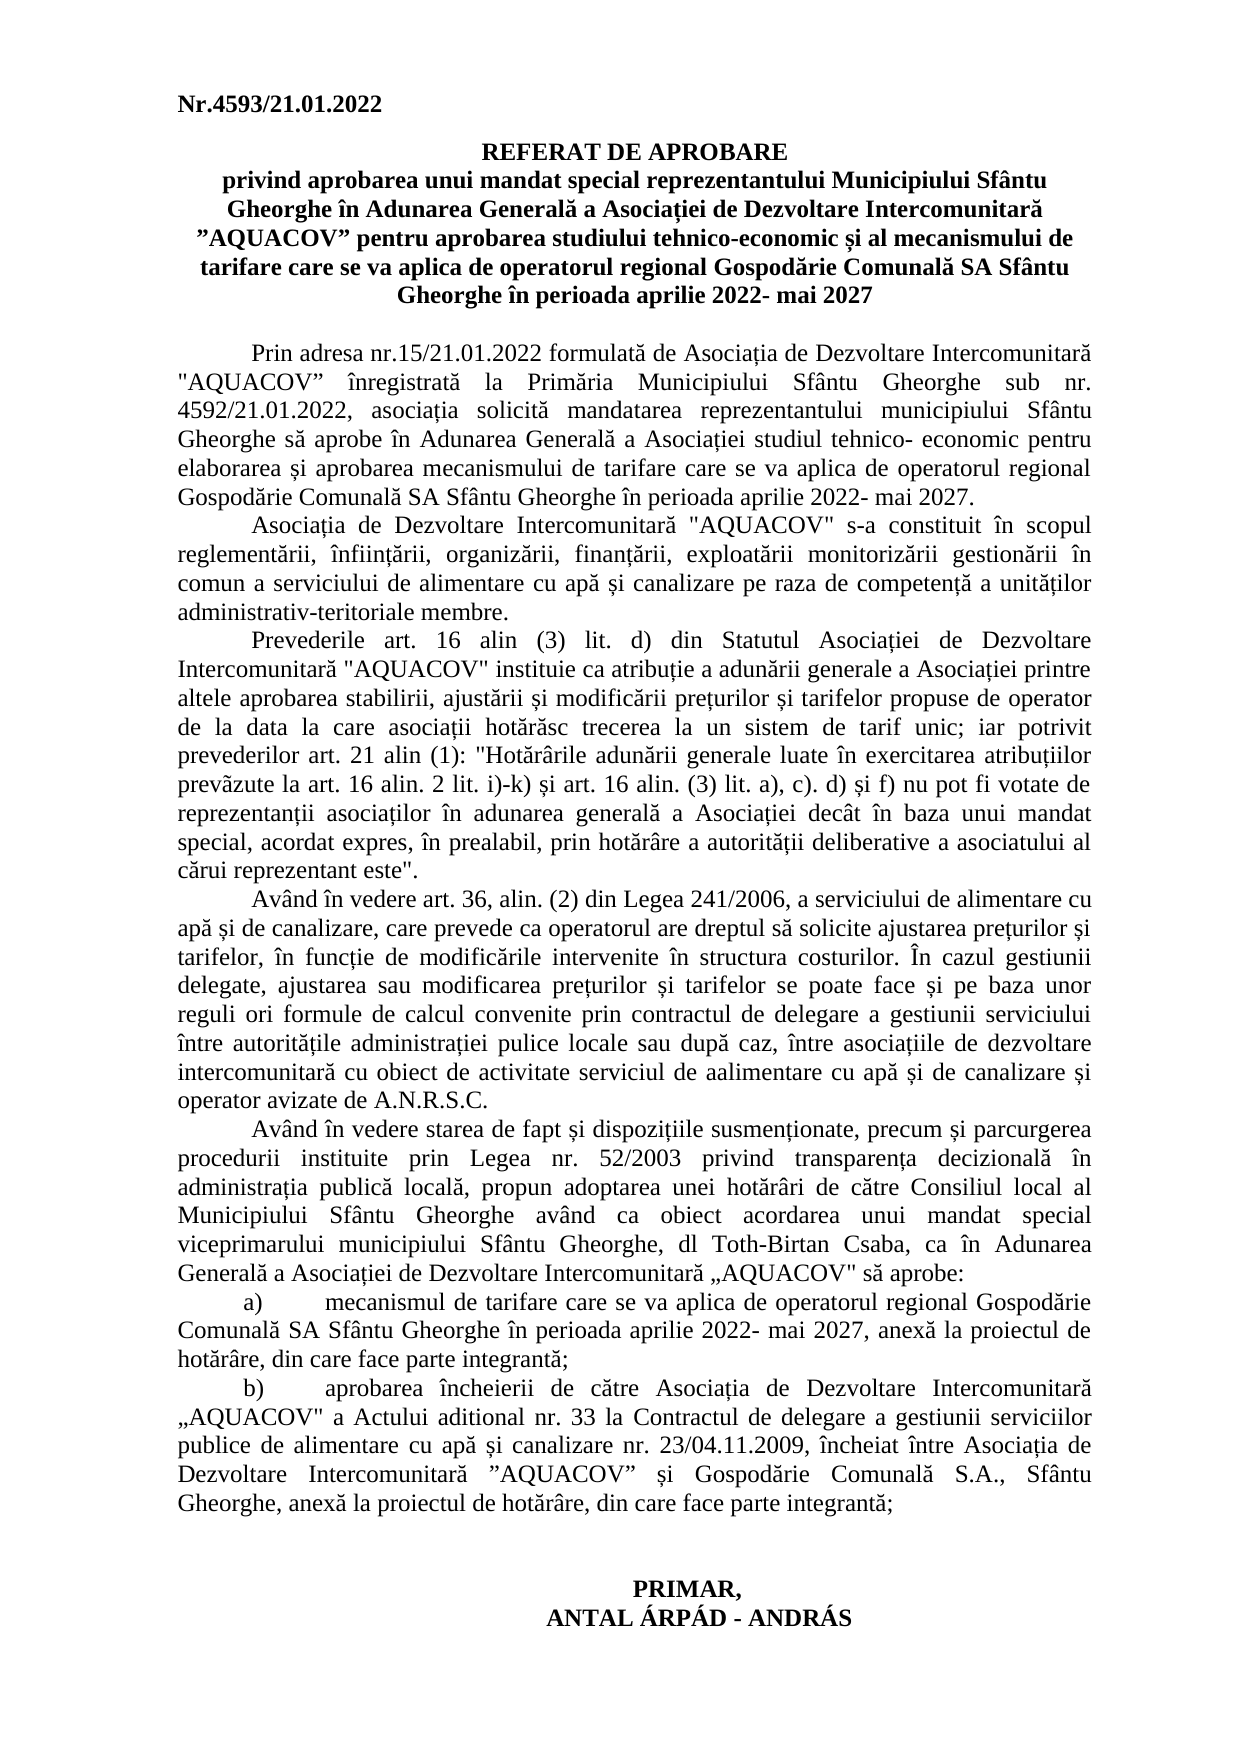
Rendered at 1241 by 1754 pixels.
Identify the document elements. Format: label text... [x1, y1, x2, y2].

text Având în vedere starea de fapt și dispozițiile susmenționate, precum și parcurgerea procedurii instituite prin Legea nr. 52/2003 privind transparența decizională în administrația publică locală, propun adoptarea unei hotărâri de către Consiliul local al Municipiului Sfântu Gheorghe având ca obiect acordarea unui mandat special viceprimarului municipiului Sfântu Gheorghe, dl Toth-Birtan Csaba, ca în Adunarea Generală a Asociației de Dezvoltare Intercomunitară „AQUACOV" să aprobe: [177, 1114, 1092, 1287]
text Asociația de Dezvoltare Intercomunitară "AQUACOV" s-a constituit în scopul reglementării, înființării, organizării, finanțării, exploatării monitorizării gestionării în comun a serviciului de alimentare cu apă și canalizare pe raza de competență a unităților administrativ-teritoriale membre. [177, 510, 1092, 625]
text privind aprobarea unui mandat special reprezentantului Municipiului Sfântu Gheorghe în Adunarea Generală a Asociației de Dezvoltare Intercomunitară ”AQUACOV” pentru aprobarea studiului tehnico-economic și al mecanismului de tarifare care se va aplica de operatorul regional Gospodărie Comunală SA Sfântu Gheorghe în perioada aprilie 2022- mai 2027 [177, 165, 1092, 309]
text Prevederile art. 16 alin (3) lit. d) din Statutul Asociației de Dezvoltare Intercomunitară "AQUACOV" instituie ca atribuție a adunării generale a Asociației printre altele aprobarea stabilirii, ajustării și modificării prețurilor și tarifelor propuse de operator de la data la care asociații hotărăsc trecerea la un sistem de tarif unic; iar potrivit prevederilor art. 21 alin (1): "Hotărârile adunării generale luate în exercitarea atribuțiilor prevãzute la art. 16 alin. 2 lit. i)-k) și art. 16 alin. (3) lit. a), c). d) și f) nu pot fi votate de reprezentanții asociaților în adunarea generală a Asociației decât în baza unui mandat special, acordat expres, în prealabil, prin hotărâre a autorității deliberative a asociatului al cărui reprezentant este". [177, 625, 1092, 884]
text PRIMAR, [177, 1574, 1092, 1603]
list mecanismul de tarifare care se va aplica de operatorul regional Gospodărie Comunală SA Sfântu Gheorghe în perioada aprilie 2022- mai 2027, anexă la proiectul de hotărâre, din care face parte integrantă; [177, 1287, 1092, 1373]
text ANTAL ÁRPÁD - ANDRÁS [441, 1603, 1092, 1632]
text Nr.4593/21.01.2022 [177, 89, 1092, 117]
text REFERAT DE APROBARE [177, 137, 1092, 165]
text Prin adresa nr.15/21.01.2022 formulată de Asociația de Dezvoltare Intercomunitară "AQUACOV” înregistrată la Primăria Municipiului Sfântu Gheorghe sub nr. 4592/21.01.2022, asociația solicită mandatarea reprezentantului municipiului Sfântu Gheorghe să aprobe în Adunarea Generală a Asociației studiul tehnico- economic pentru elaborarea și aprobarea mecanismului de tarifare care se va aplica de operatorul regional Gospodărie Comunală SA Sfântu Gheorghe în perioada aprilie 2022- mai 2027. [177, 338, 1092, 510]
list aprobarea încheierii de către Asociația de Dezvoltare Intercomunitară „AQUACOV" a Actului aditional nr. 33 la Contractul de delegare a gestiunii serviciilor publice de alimentare cu apă și canalizare nr. 23/04.11.2009, încheiat între Asociația de Dezvoltare Intercomunitară ”AQUACOV” și Gospodărie Comunală S.A., Sfântu Gheorghe, anexă la proiectul de hotărâre, din care face parte integrantă; [177, 1373, 1092, 1517]
text Având în vedere art. 36, alin. (2) din Legea 241/2006, a serviciului de alimentare cu apă și de canalizare, care prevede ca operatorul are dreptul să solicite ajustarea prețurilor și tarifelor, în funcție de modificările intervenite în structura costurilor. În cazul gestiunii delegate, ajustarea sau modificarea prețurilor și tarifelor se poate face și pe baza unor reguli ori formule de calcul convenite prin contractul de delegare a gestiunii serviciului între autoritățile administrației pulice locale sau după caz, între asociațiile de dezvoltare intercomunitară cu obiect de activitate serviciul de aalimentare cu apă și de canalizare și operator avizate de A.N.R.S.C. [177, 884, 1092, 1114]
